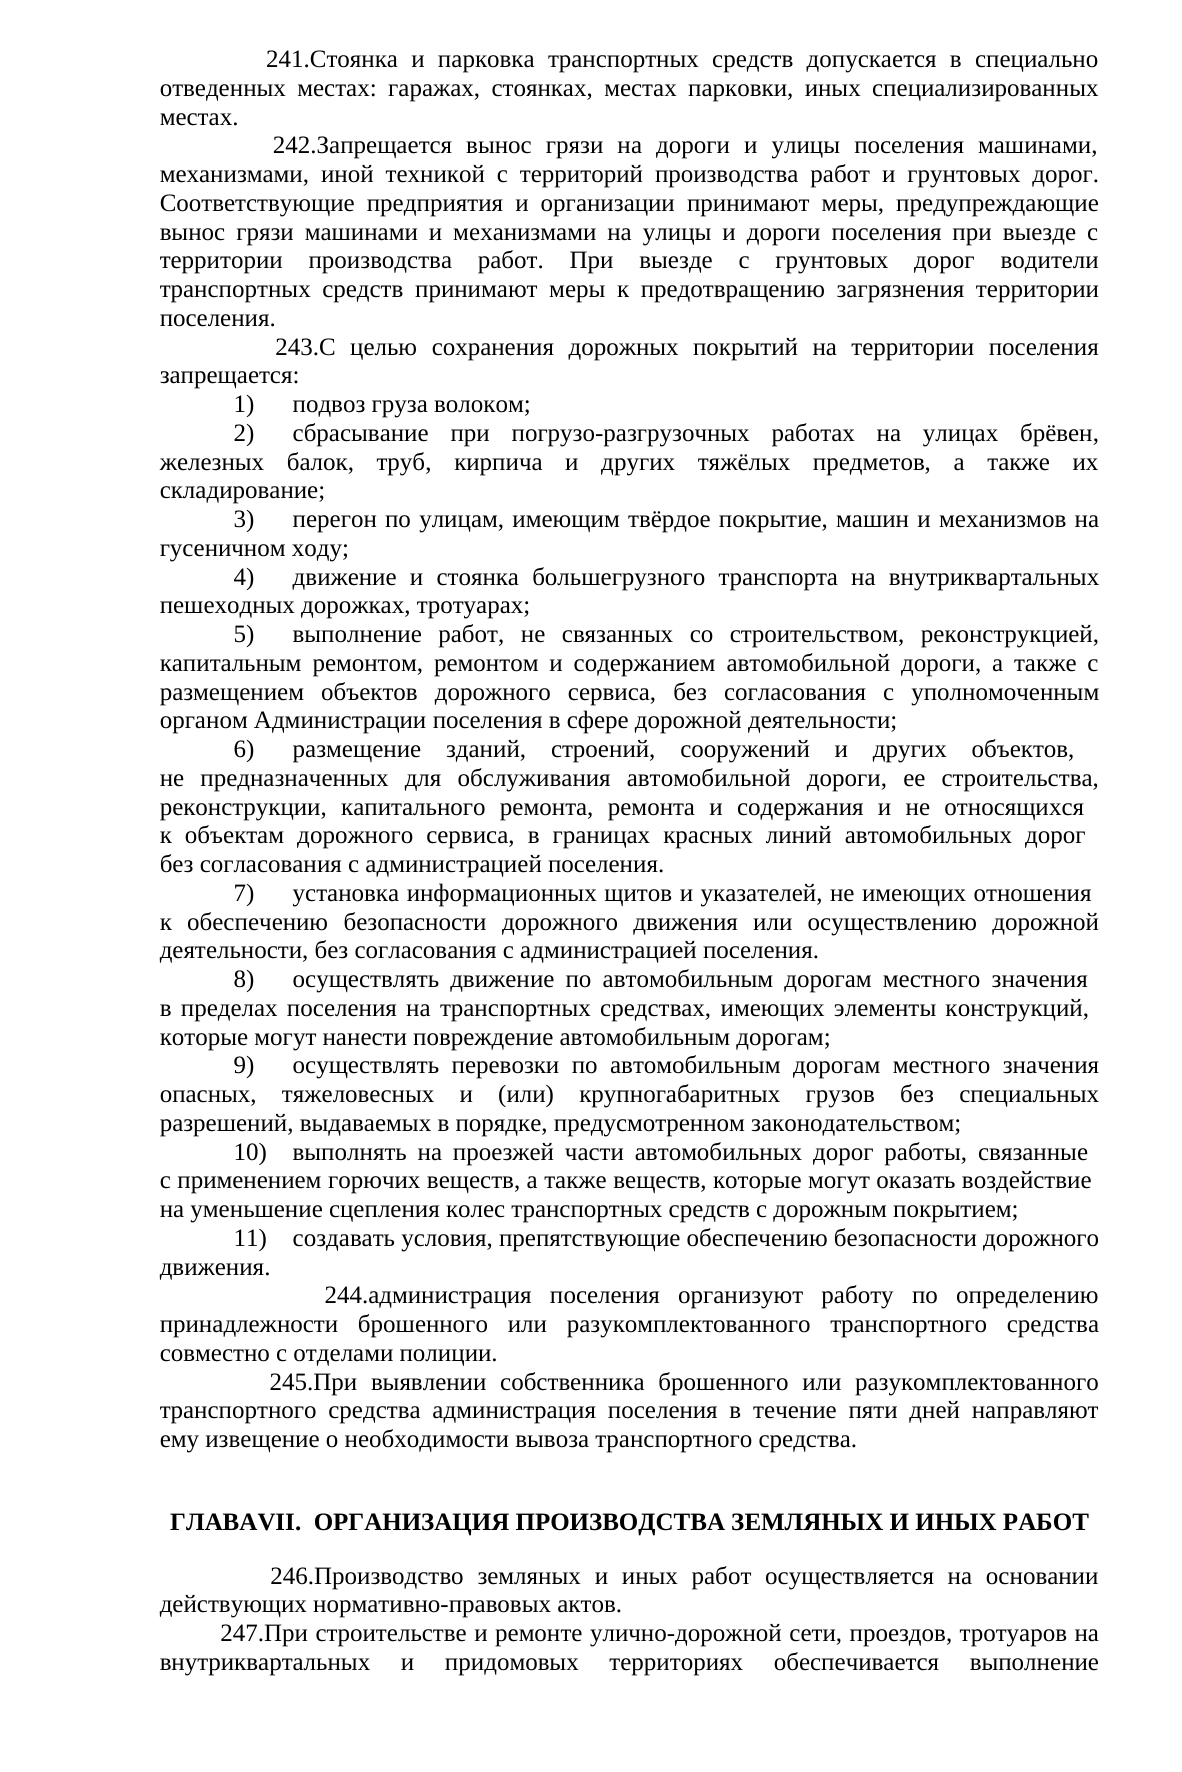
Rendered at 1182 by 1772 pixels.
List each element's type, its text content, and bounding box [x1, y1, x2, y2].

list движение и стоянка большегрузного транспорта на внутриквартальных пешеходных дорожках, тротуарах; [159, 562, 1100, 619]
list перегон по улицам, имеющим твёрдое покрытие, машин и механизмов на гусеничном ходу; [159, 504, 1100, 562]
list установка информационных щитов и указателей, не имеющих отношения к обеспечению безопасности дорожного движения или осуществлению дорожной деятельности, без согласования с администрацией поселения. [159, 878, 1100, 964]
list выполнение работ, не связанных со строительством, реконструкцией, капитальным ремонтом, ремонтом и содержанием автомобильной дороги, а также с размещением объектов дорожного сервиса, без согласования с уполномоченным органом Администрации поселения в сфере дорожной деятельности; [159, 619, 1100, 734]
text 243.С целью сохранения дорожных покрытий на территории поселения запрещается: [159, 332, 1100, 389]
text 246.Производство земляных и иных работ осуществляется на основании действующих нормативно-правовых актов. [159, 1561, 1100, 1618]
text 241.Стоянка и парковка транспортных средств допускается в специально отведенных местах: гаражах, стоянках, местах парковки, иных специализированных местах. [159, 44, 1100, 131]
text 242.Запрещается вынос грязи на дороги и улицы поселения машинами, механизмами, иной техникой с территорий производства работ и грунтовых дорог. Соответствующие предприятия и организации принимают меры, предупреждающие вынос грязи машинами и механизмами на улицы и дороги поселения при выезде с территории производства работ. При выезде с грунтовых дорог водители транспортных средств принимают меры к предотвращению загрязнения территории поселения. [159, 131, 1100, 332]
list подвоз груза волоком; [159, 389, 1100, 418]
list осуществлять перевозки по автомобильным дорогам местного значения опасных, тяжеловесных и (или) крупногабаритных грузов без специальных разрешений, выдаваемых в порядке, предусмотренном законодательством; [159, 1051, 1100, 1137]
list осуществлять движение по автомобильным дорогам местного значения в пределах поселения на транспортных средствах, имеющих элементы конструкций, которые могут нанести повреждение автомобильным дорогам; [159, 964, 1100, 1051]
text 244.администрация поселения организуют работу по определению принадлежности брошенного или разукомплектованного транспортного средства совместно с отделами полиции. [159, 1281, 1100, 1367]
list выполнять на проезжей части автомобильных дорог работы, связанные с применением горючих веществ, а также веществ, которые могут оказать воздействие на уменьшение сцепления колес транспортных средств с дорожным покрытием; [159, 1137, 1100, 1223]
text 245.При выявлении собственника брошенного или разукомплектованного транспортного средства администрация поселения в течение пяти дней направляют ему извещение о необходимости вывоза транспортного средства. [159, 1367, 1100, 1453]
text ГлаваVII. Организация производства земляных и иных работ [159, 1507, 1100, 1536]
list создавать условия, препятствующие обеспечению безопасности дорожного движения. [159, 1223, 1100, 1281]
list размещение зданий, строений, сооружений и других объектов, не предназначенных для обслуживания автомобильной дороги, ее строительства, реконструкции, капитального ремонта, ремонта и содержания и не относящихся к объектам дорожного сервиса, в границах красных линий автомобильных дорог без согласования с администрацией поселения. [159, 734, 1100, 878]
list сбрасывание при погрузо-разгрузочных работах на улицах брёвен, железных балок, труб, кирпича и других тяжёлых предметов, а также их складирование; [159, 418, 1100, 504]
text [159, 1618, 1100, 1676]
